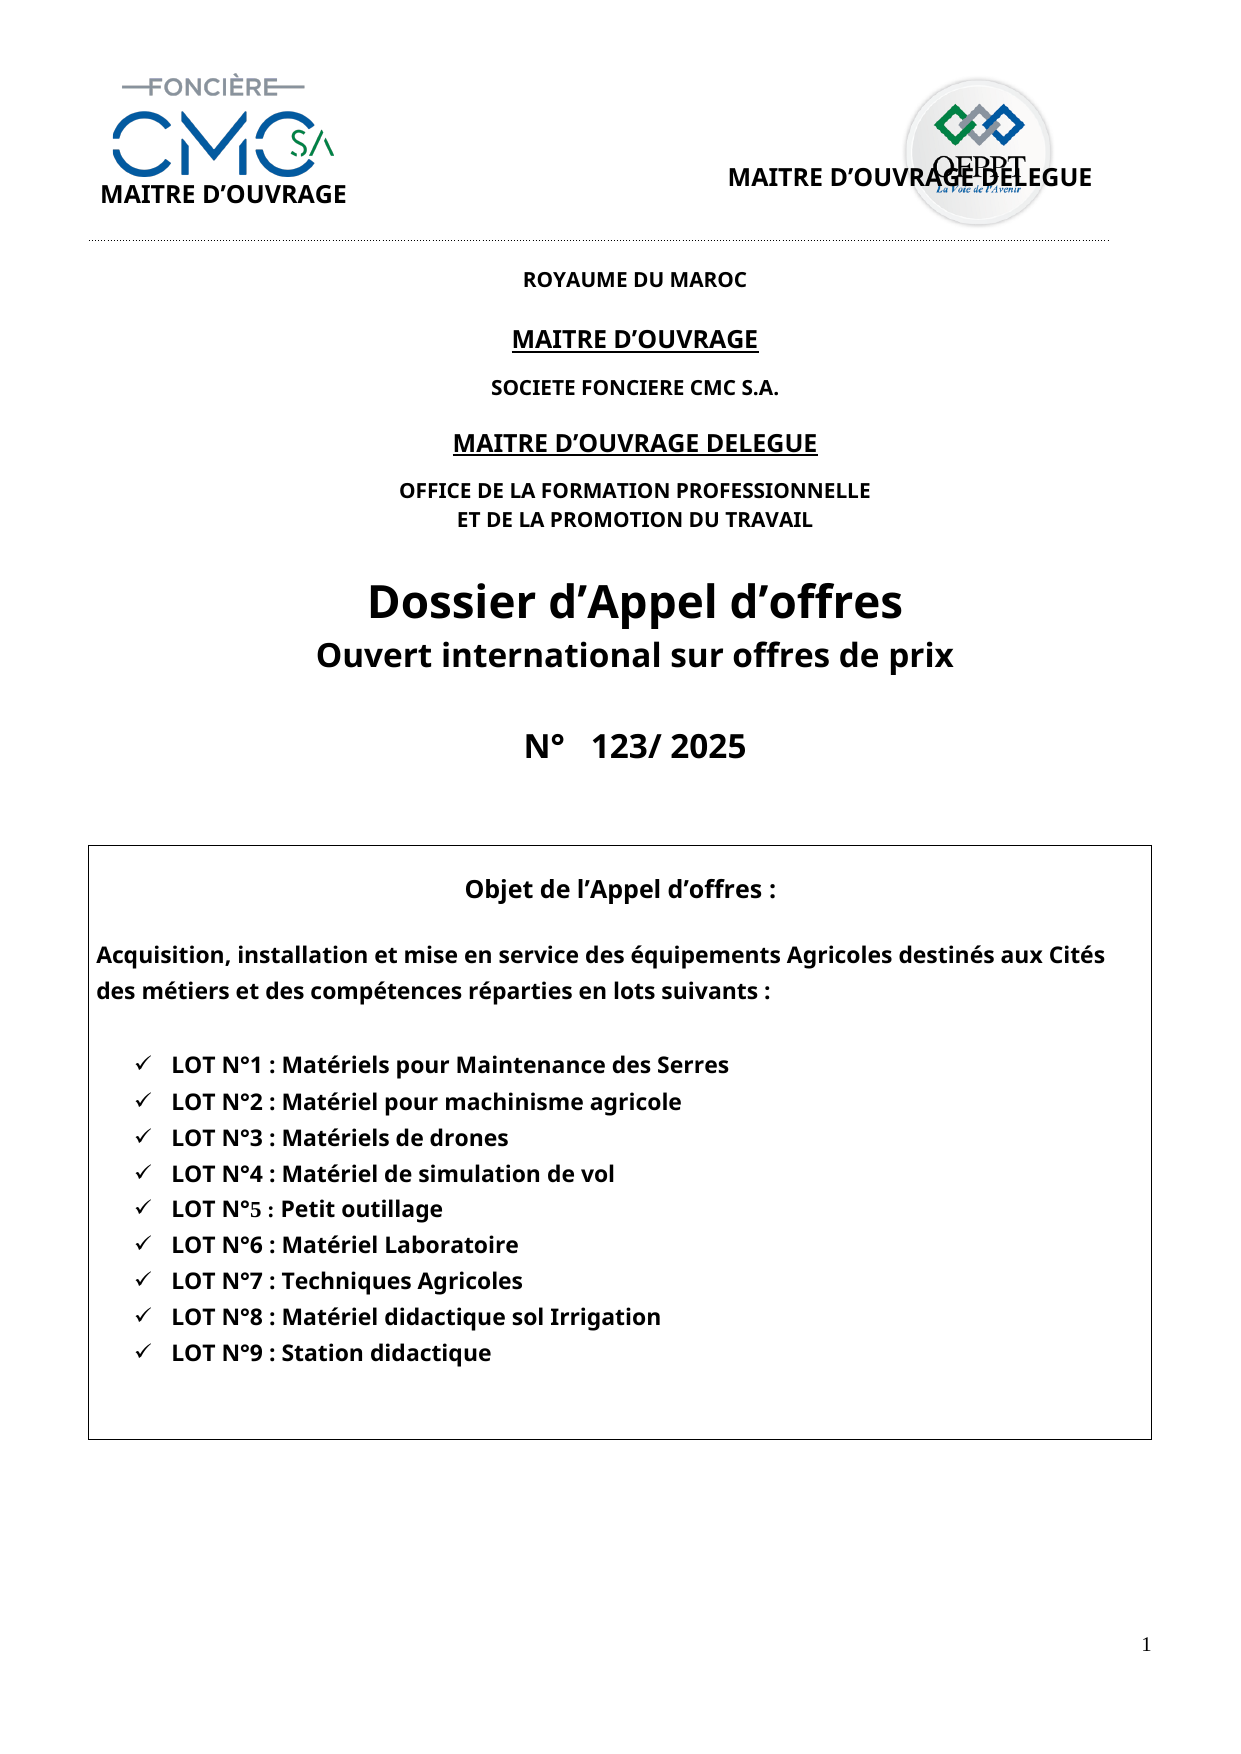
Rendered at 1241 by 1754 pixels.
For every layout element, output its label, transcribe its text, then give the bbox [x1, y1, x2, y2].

text Ouvert international sur offres de prix [118, 632, 1152, 677]
table_header Objet de l’Appel d’offres : Acquisition, installation et mise en service des équipements Agricoles destinés aux Cités des métiers et des compétences réparties en lots suivants : LOT N°1 : Matériels pour Maintenance des Serres LOT N°2 : Matériel pour machinisme agricole LOT N°3 : Matériels de drones LOT N°4 : Matériel de simulation de vol LOT N°5 : Petit outillage LOT N°6 : Matériel Laboratoire LOT N°7 : Techniques Agricoles LOT N°8 : Matériel didactique sol Irrigation LOT N°9 : Station didactique [89, 846, 1151, 1439]
subtitle Dossier d’Appel d’offres [118, 569, 1152, 632]
subtitle OFFICE DE LA FORMATION PROFESSIONNELLE [118, 476, 1152, 505]
subtitle ROYAUME DU MAROC [118, 265, 1152, 293]
subtitle SOCIETE FONCIERE CMC S.A. [118, 373, 1152, 401]
picture [899, 73, 1057, 231]
picture [1046, 170, 1057, 183]
subtitle MAITRE D’OUVRAGE [118, 322, 1152, 356]
picture [112, 73, 334, 177]
text N° 123/ 2025 [118, 723, 1152, 768]
subtitle ET DE LA PROMOTION DU TRAVAIL [118, 505, 1152, 533]
subtitle MAITRE D’OUVRAGE DELEGUE [118, 425, 1152, 459]
